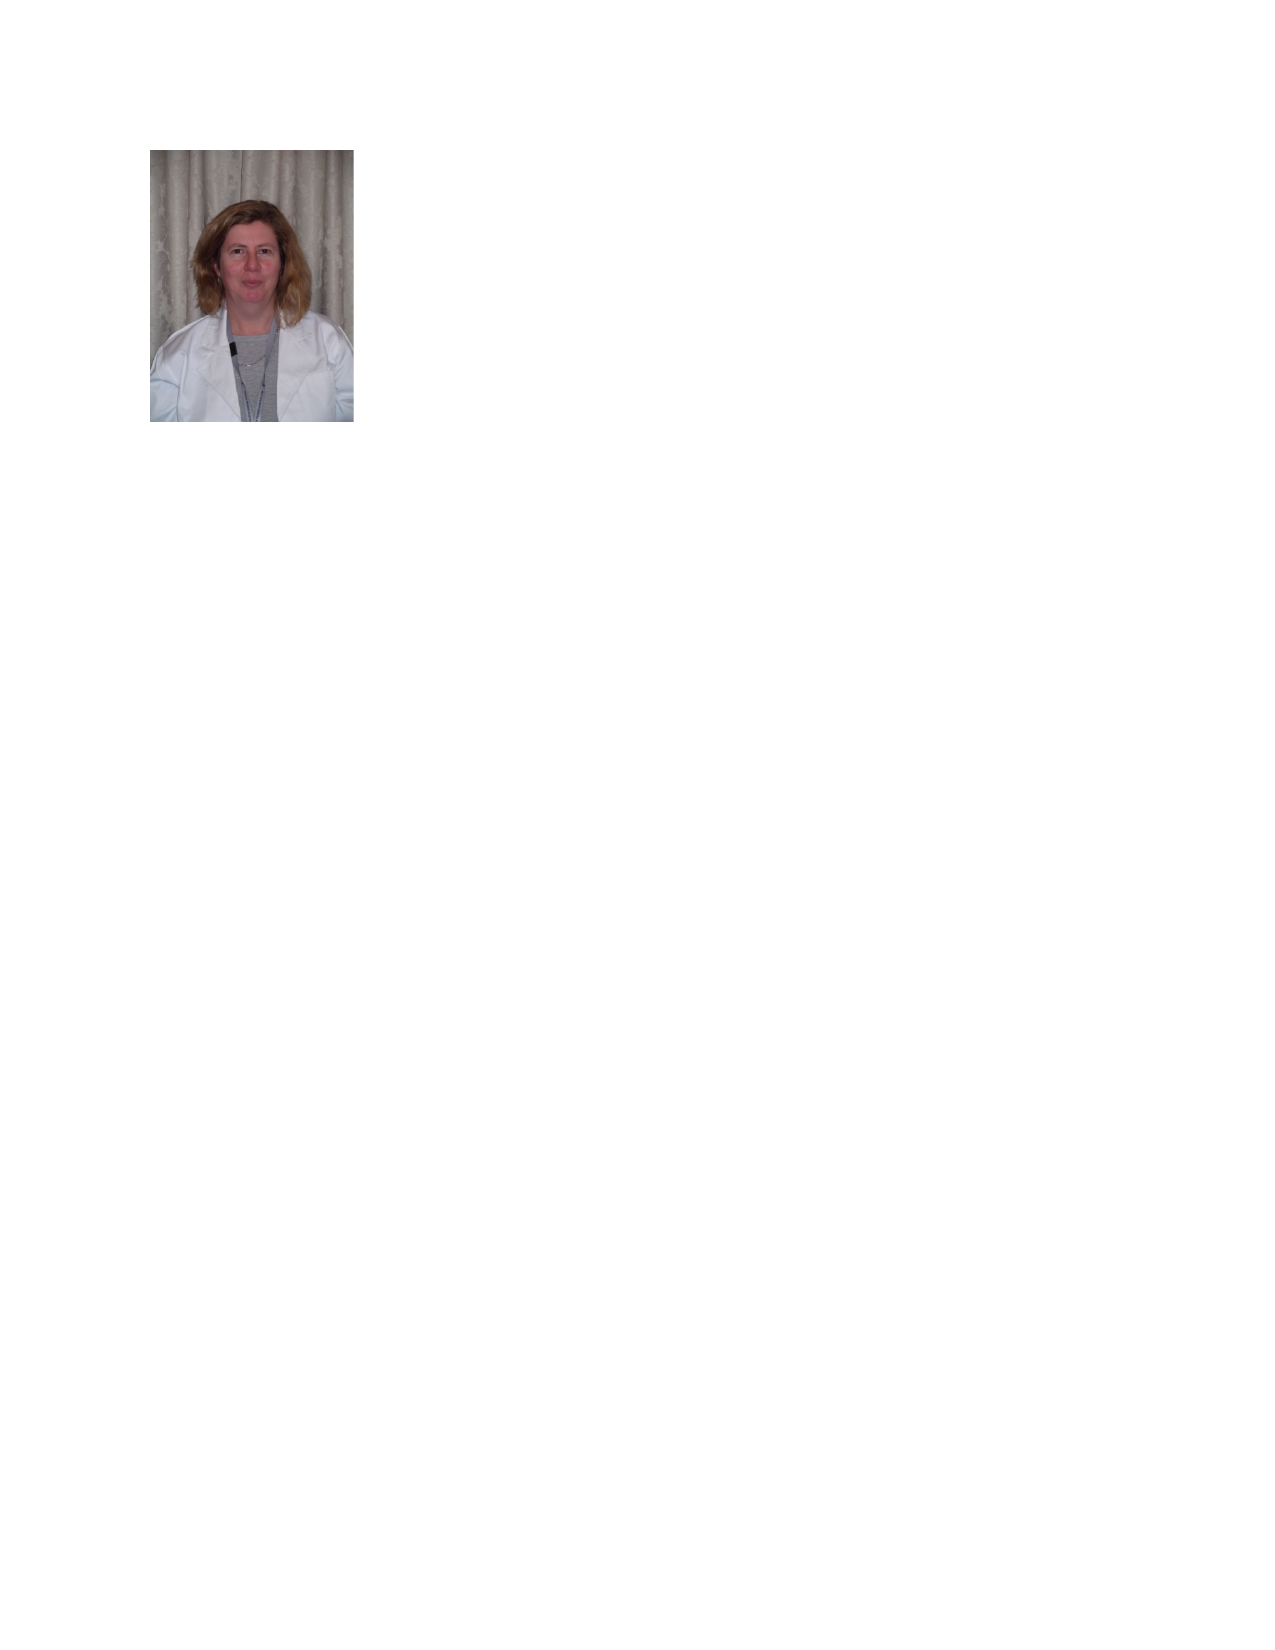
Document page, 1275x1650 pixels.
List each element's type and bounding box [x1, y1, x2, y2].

picture [150, 150, 354, 422]
